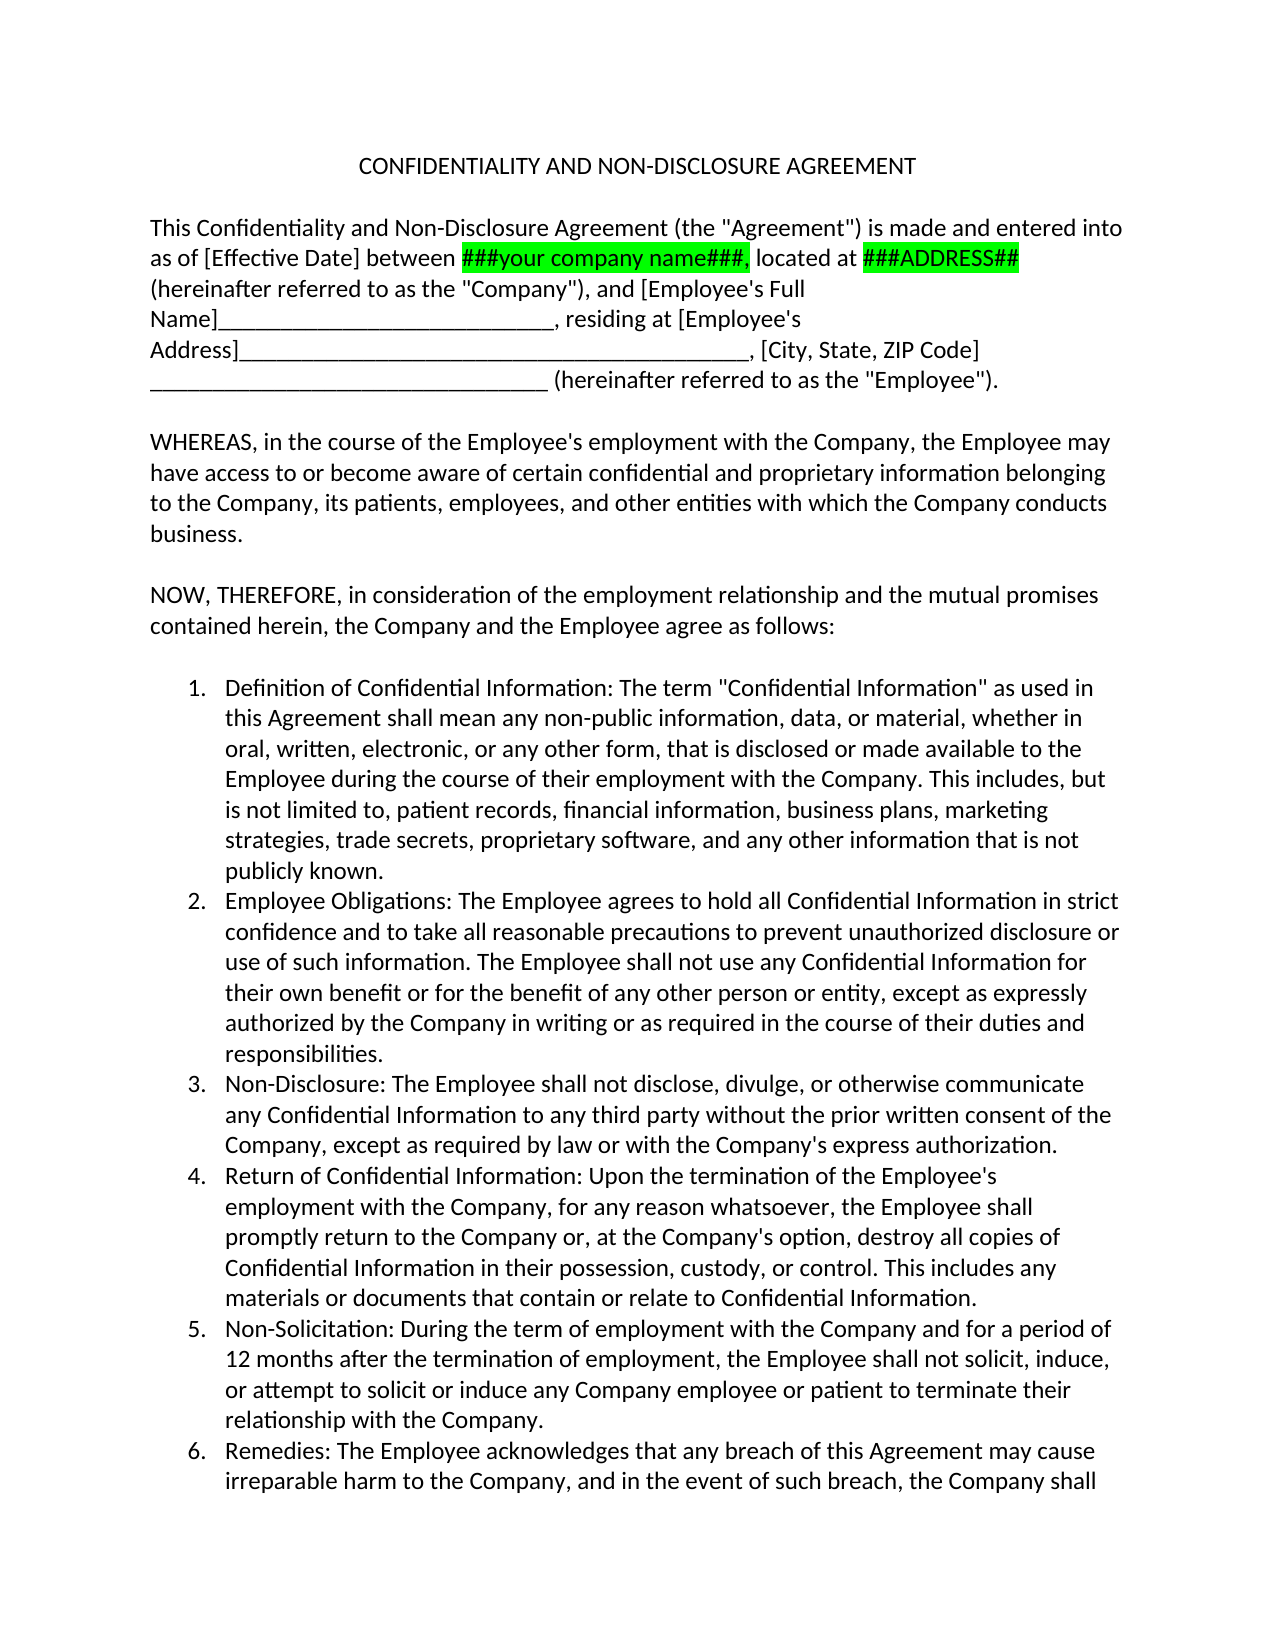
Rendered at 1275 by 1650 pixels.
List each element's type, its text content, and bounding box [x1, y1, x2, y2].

text NOW, THEREFORE, in consideration of the employment relationship and the mutual promises contained herein, the Company and the Employee agree as follows: [150, 579, 1125, 641]
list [187, 1435, 1125, 1496]
text WHEREAS, in the course of the Employee's employment with the Company, the Employee may have access to or become aware of certain confidential and proprietary information belonging to the Company, its patients, employees, and other entities with which the Company conducts business. [150, 426, 1125, 548]
text CONFIDENTIALITY AND NON-DISCLOSURE AGREEMENT [150, 150, 1125, 181]
list Non-Disclosure: The Employee shall not disclose, divulge, or otherwise communicate any Confidential Information to any third party without the prior written consent of the Company, except as required by law or with the Company's express authorization. [187, 1068, 1125, 1160]
list Employee Obligations: The Employee agrees to hold all Confidential Information in strict confidence and to take all reasonable precautions to prevent unauthorized disclosure or use of such information. The Employee shall not use any Confidential Information for their own benefit or for the benefit of any other person or entity, except as expressly authorized by the Company in writing or as required in the course of their duties and responsibilities. [187, 885, 1125, 1068]
list Return of Confidential Information: Upon the termination of the Employee's employment with the Company, for any reason whatsoever, the Employee shall promptly return to the Company or, at the Company's option, destroy all copies of Confidential Information in their possession, custody, or control. This includes any materials or documents that contain or relate to Confidential Information. [187, 1160, 1125, 1313]
text This Confidentiality and Non-Disclosure Agreement (the "Agreement") is made and entered into as of [Effective Date] between ###your company name###, located at ###ADDRESS## (hereinafter referred to as the "Company"), and [Employee's Full Name]___________________________, residing at [Employee's Address]_________________________________________, [City, State, ZIP Code] ________________________________ (hereinafter referred to as the "Employee"). [150, 212, 1125, 395]
list Definition of Confidential Information: The term "Confidential Information" as used in this Agreement shall mean any non-public information, data, or material, whether in oral, written, electronic, or any other form, that is disclosed or made available to the Employee during the course of their employment with the Company. This includes, but is not limited to, patient records, financial information, business plans, marketing strategies, trade secrets, proprietary software, and any other information that is not publicly known. [187, 672, 1125, 885]
list Non-Solicitation: During the term of employment with the Company and for a period of 12 months after the termination of employment, the Employee shall not solicit, induce, or attempt to solicit or induce any Company employee or patient to terminate their relationship with the Company. [187, 1313, 1125, 1435]
